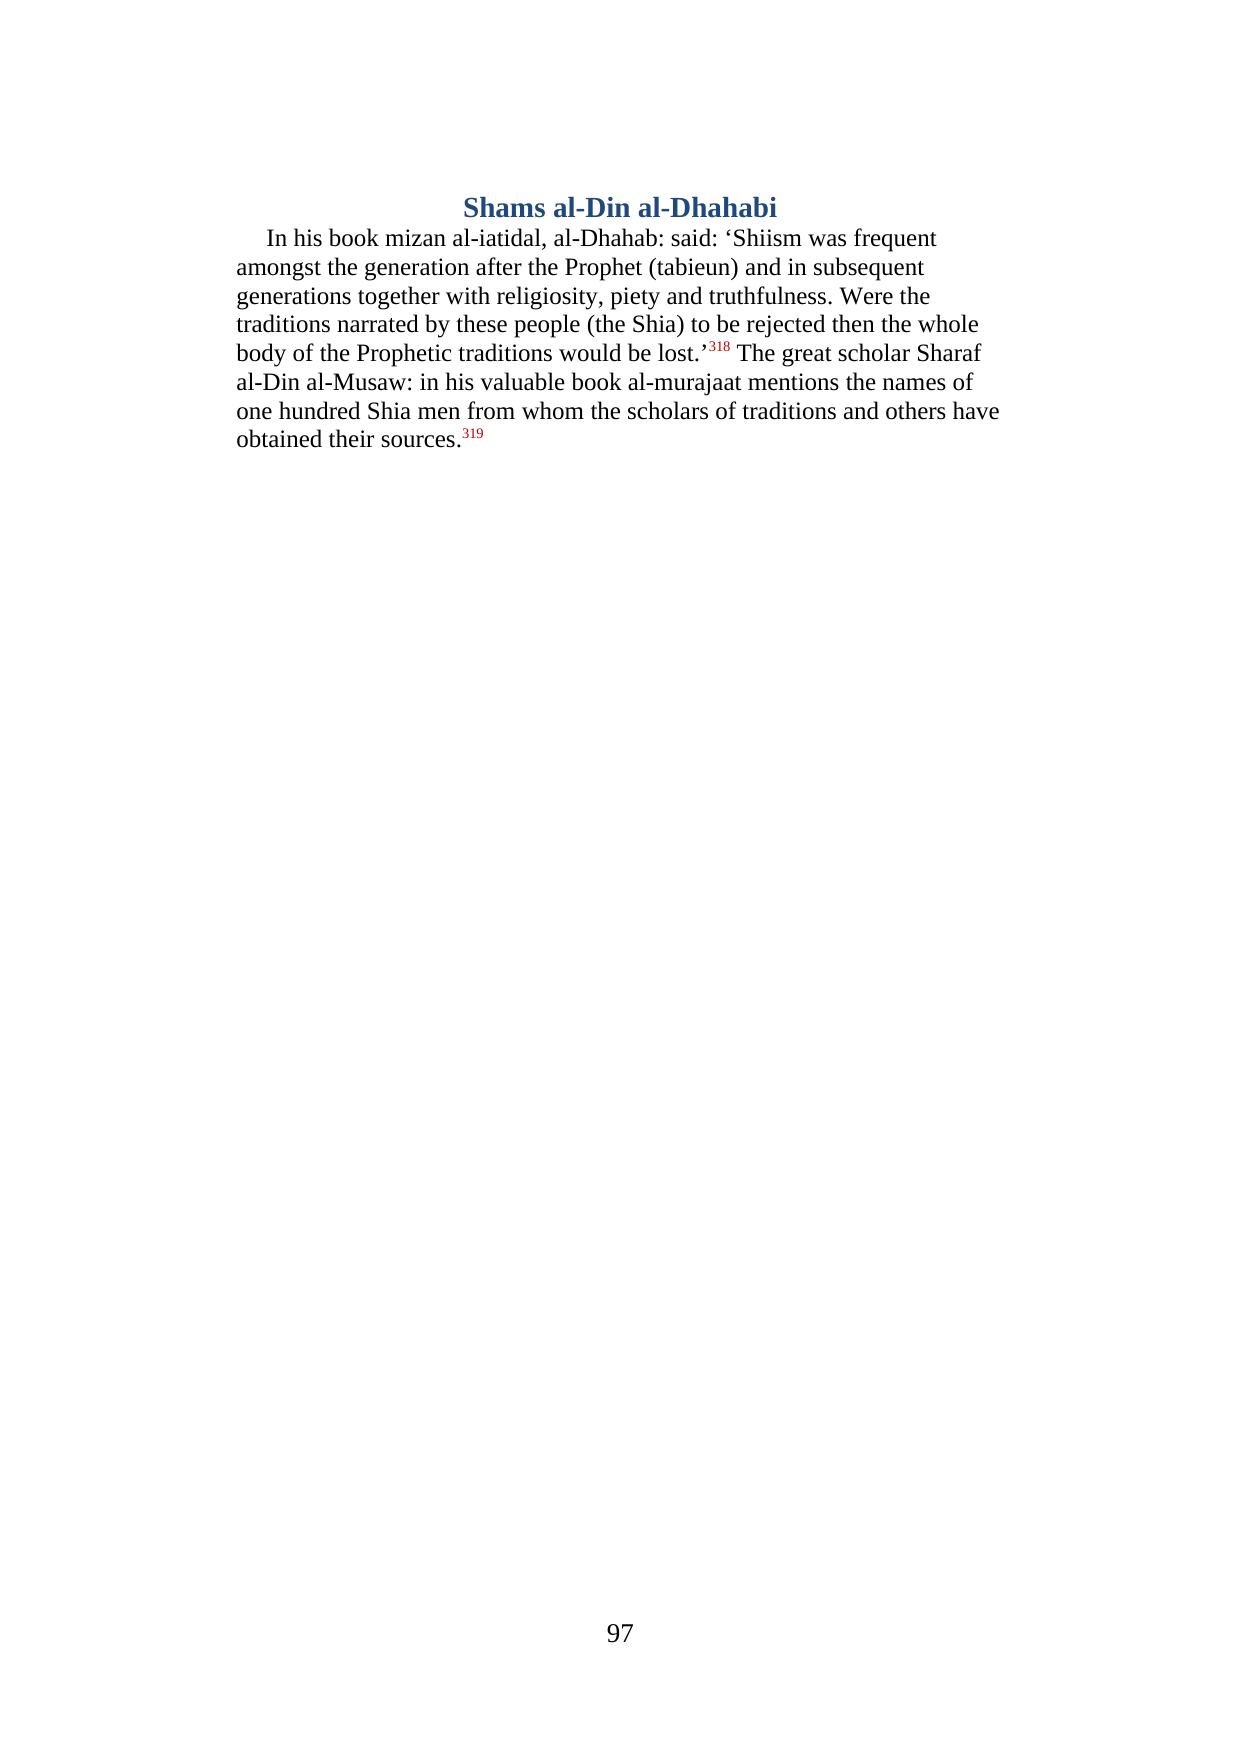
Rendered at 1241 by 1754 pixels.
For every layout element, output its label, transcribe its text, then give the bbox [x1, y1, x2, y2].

text In his book mizan al-iatidal, al-Dhahab: said: ‘Shiism was frequent amongst the generation after the Prophet (tabieun) and in subsequent generations together with religiosity, piety and truthfulness. Were the traditions narrated by these people (the Shia) to be rejected then the whole body of the Prophetic traditions would be lost.’318 The great scholar Sharaf al-Din al-Musaw: in his valuable book al-murajaat mentions the names of one hundred Shia men from whom the scholars of traditions and others have obtained their sources.319 [236, 223, 1004, 453]
subtitle Shams al-Din al-Dhahabi [236, 190, 1004, 223]
